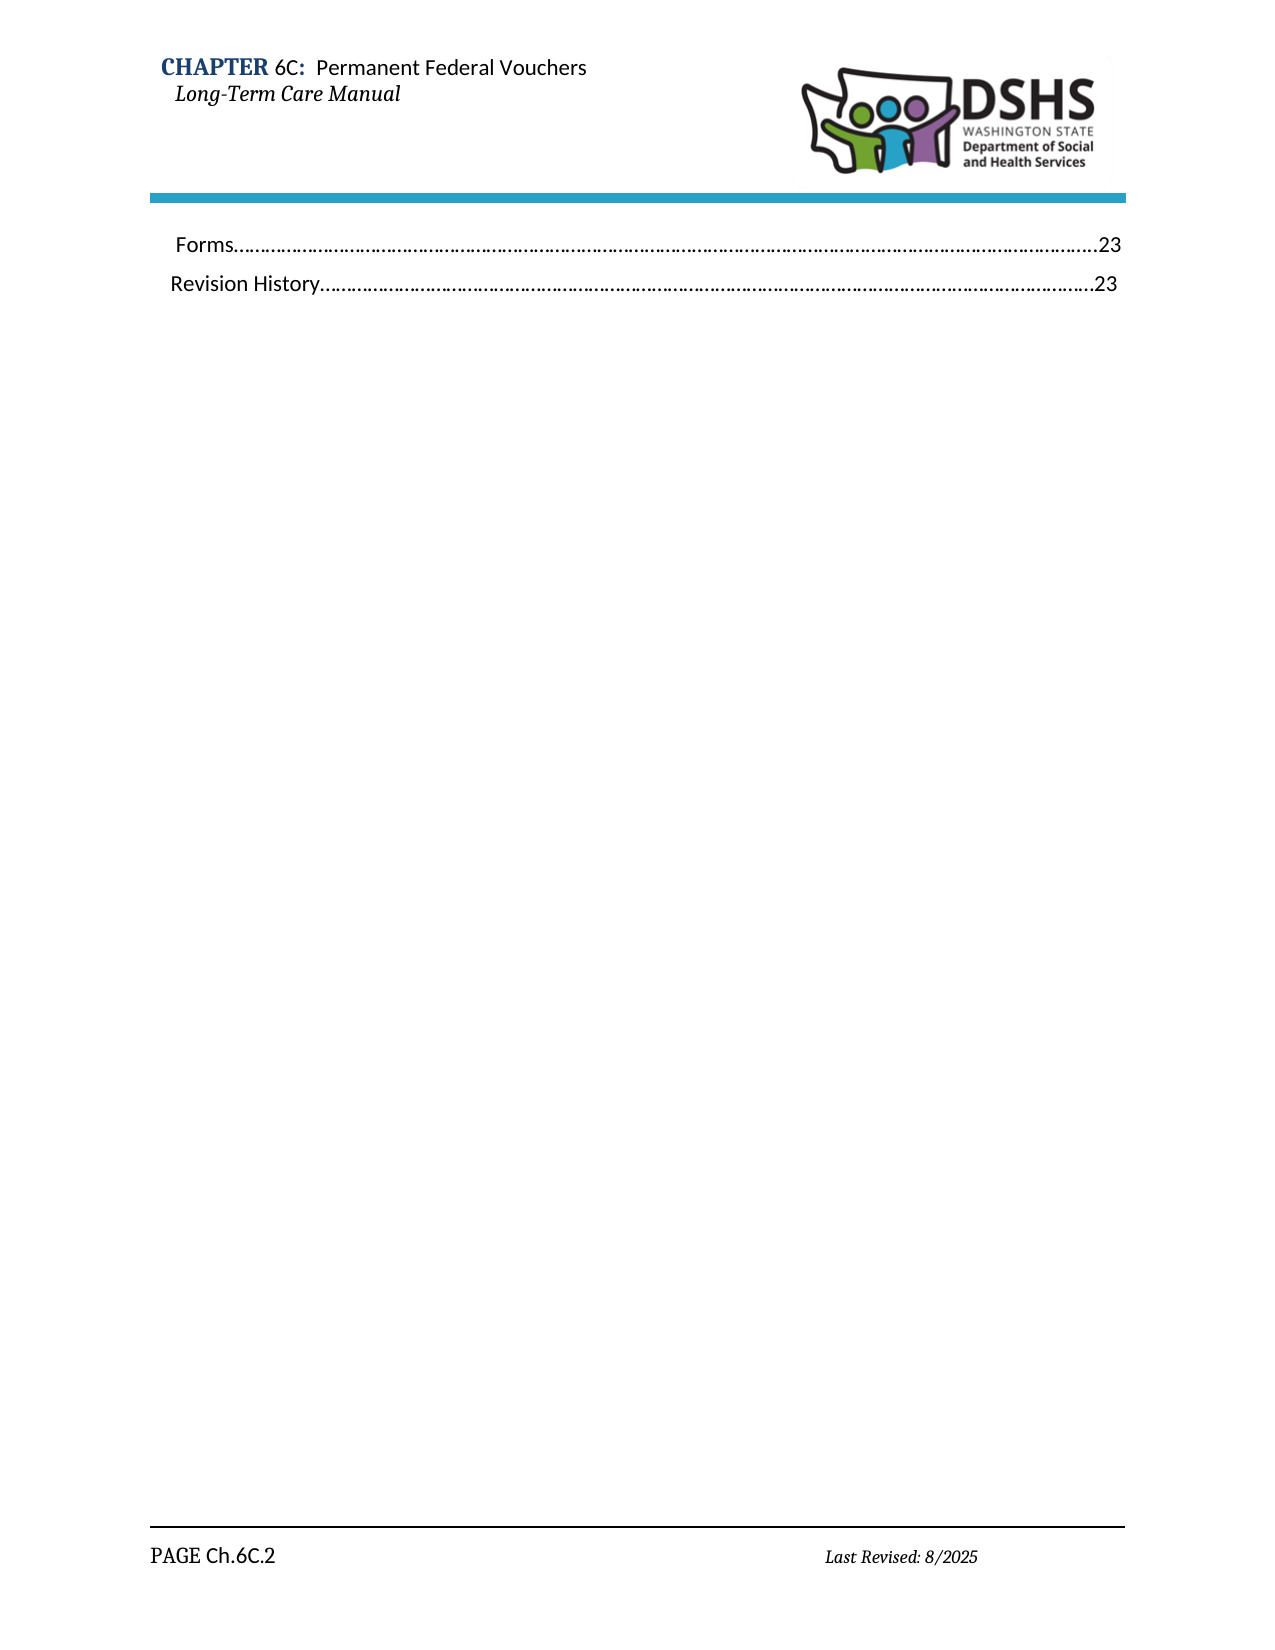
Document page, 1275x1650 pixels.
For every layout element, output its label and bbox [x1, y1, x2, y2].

picture [791, 52, 1115, 189]
